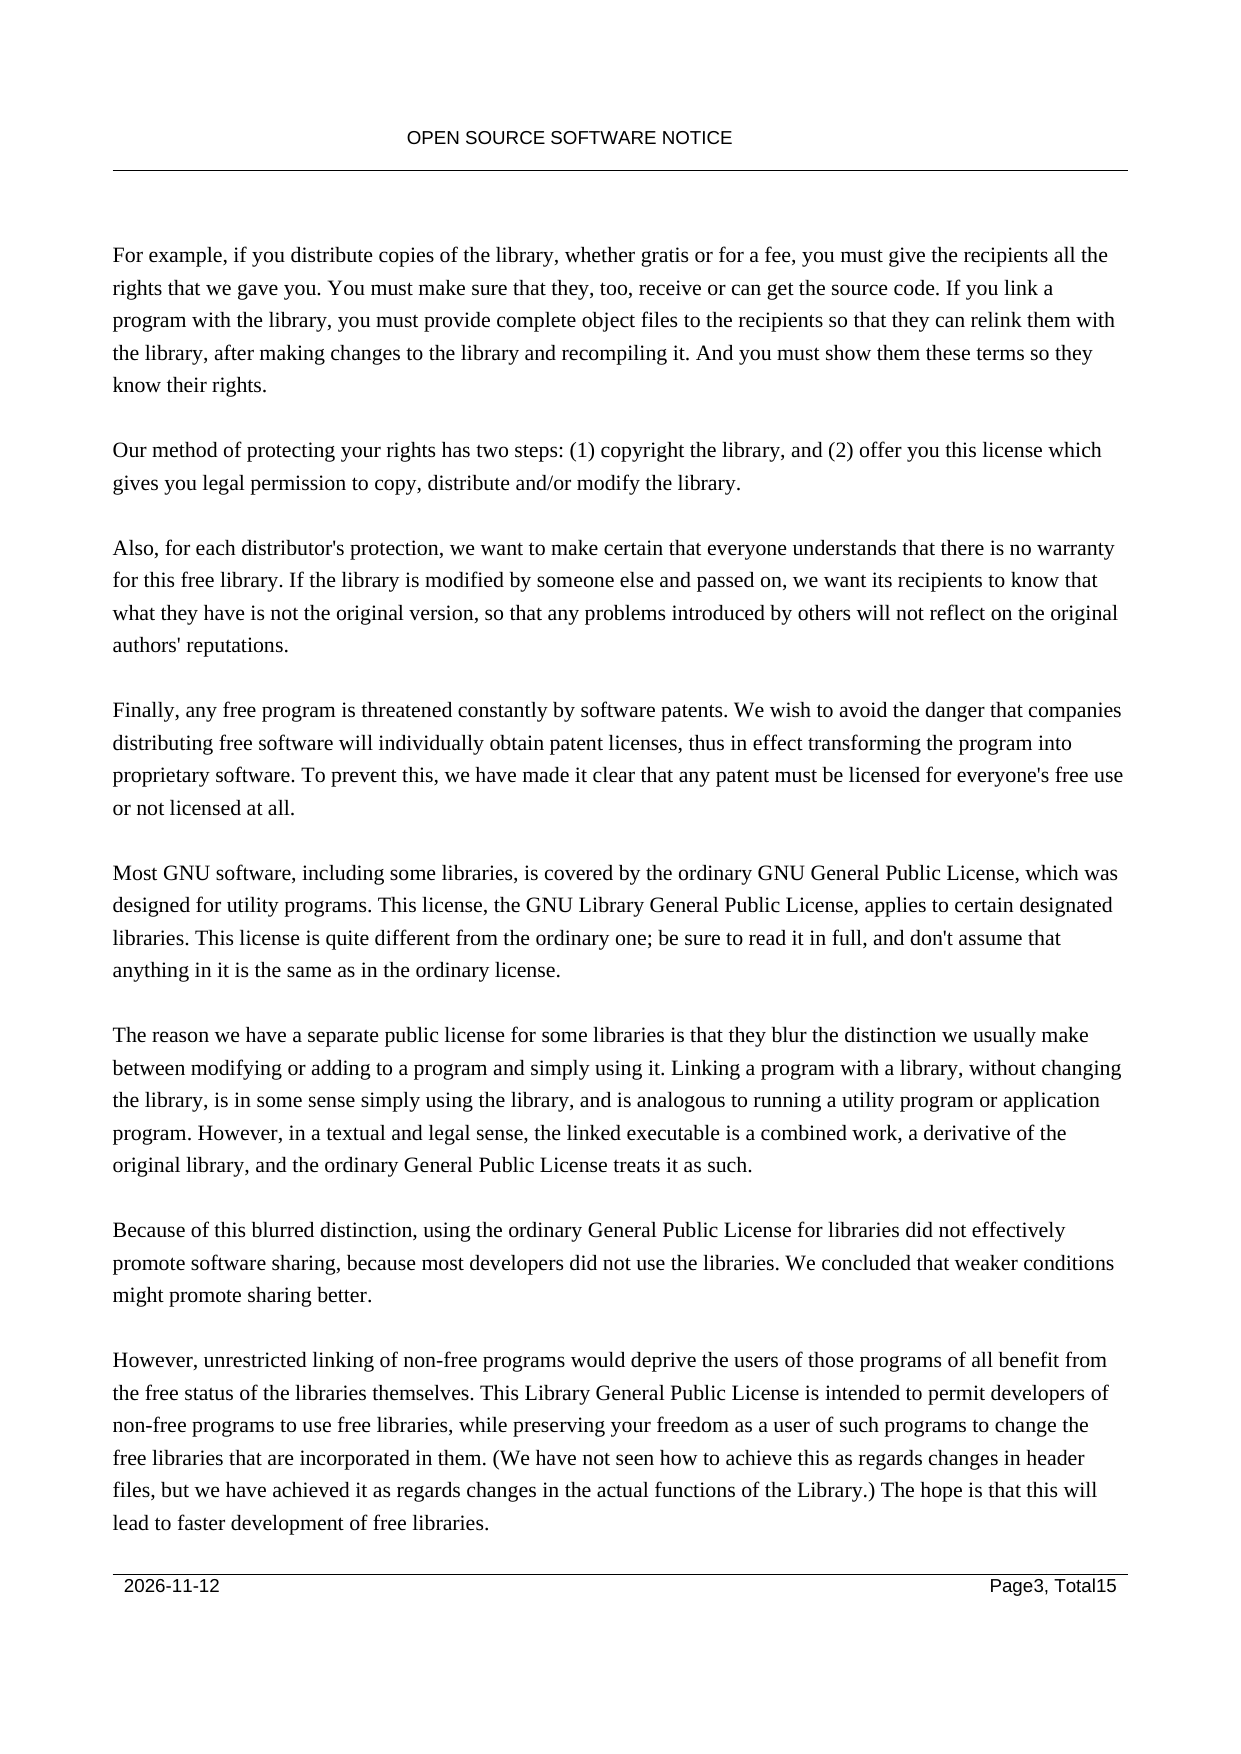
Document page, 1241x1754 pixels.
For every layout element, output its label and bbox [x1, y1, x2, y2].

text [112, 206, 1128, 1539]
